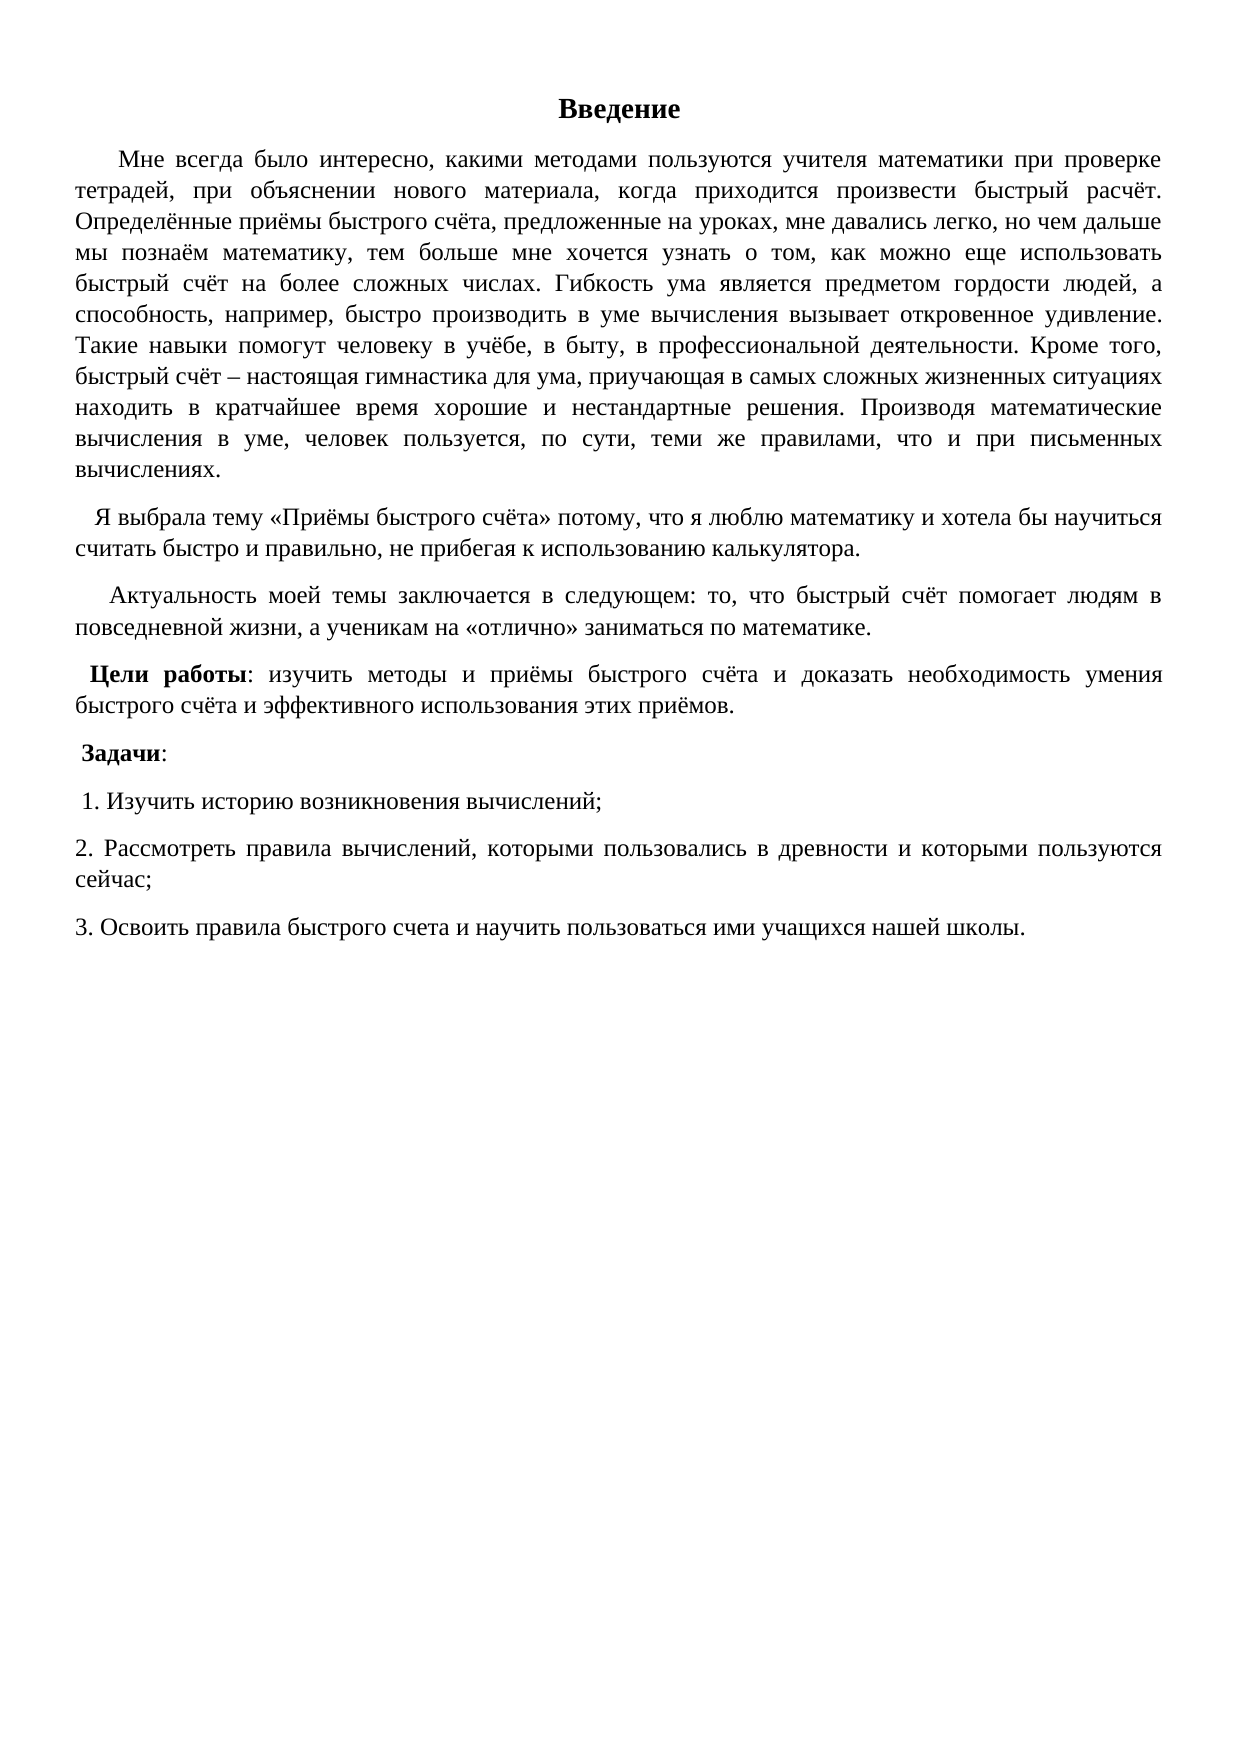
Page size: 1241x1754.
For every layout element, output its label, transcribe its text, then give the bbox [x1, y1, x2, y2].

text 3. Освоить правила быстрого счета и научить пользоваться ими учащихся нашей школы. [75, 912, 1163, 941]
text Я выбрала тему «Приёмы быстрого счёта» потому, что я люблю математику и хотела бы научиться считать быстро и правильно, не прибегая к использованию калькулятора. [75, 502, 1163, 562]
text Актуальность моей темы заключается в следующем: то, что быстрый счёт помогает людям в повседневной жизни, а ученикам на «отлично» заниматься по математике. [75, 581, 1163, 640]
text Введение [75, 91, 1163, 124]
text 1. Изучить историю возникновения вычислений; [75, 786, 1163, 814]
text Задачи: [75, 738, 1163, 767]
text 2. Рассмотреть правила вычислений, которыми пользовались в древности и которыми пользуются сейчас; [75, 833, 1163, 893]
text Мне всегда было интересно, какими методами пользуются учителя математики при проверке тетрадей, при объяснении нового материала, когда приходится произвести быстрый расчёт. Определённые приёмы быстрого счёта, предложенные на уроках, мне давались легко, но чем дальше мы познаём математику, тем больше мне хочется узнать о том, как можно еще использовать быстрый счёт на более сложных числах. Гибкость ума является предметом гордости людей, а способность, например, быстро производить в уме вычисления вызывает откровенное удивление. Такие навыки помогут человеку в учёбе, в быту, в профессиональной деятельности. Кроме того, быстрый счёт – настоящая гимнастика для ума, приучающая в самых сложных жизненных ситуациях находить в кратчайшее время хорошие и нестандартные решения. Производя математические вычисления в уме, человек пользуется, по сути, теми же правилами, что и при письменных вычислениях. [75, 144, 1163, 483]
text Цели работы: изучить методы и приёмы быстрого счёта и доказать необходимость умения быстрого счёта и эффективного использования этих приёмов. [75, 659, 1163, 719]
